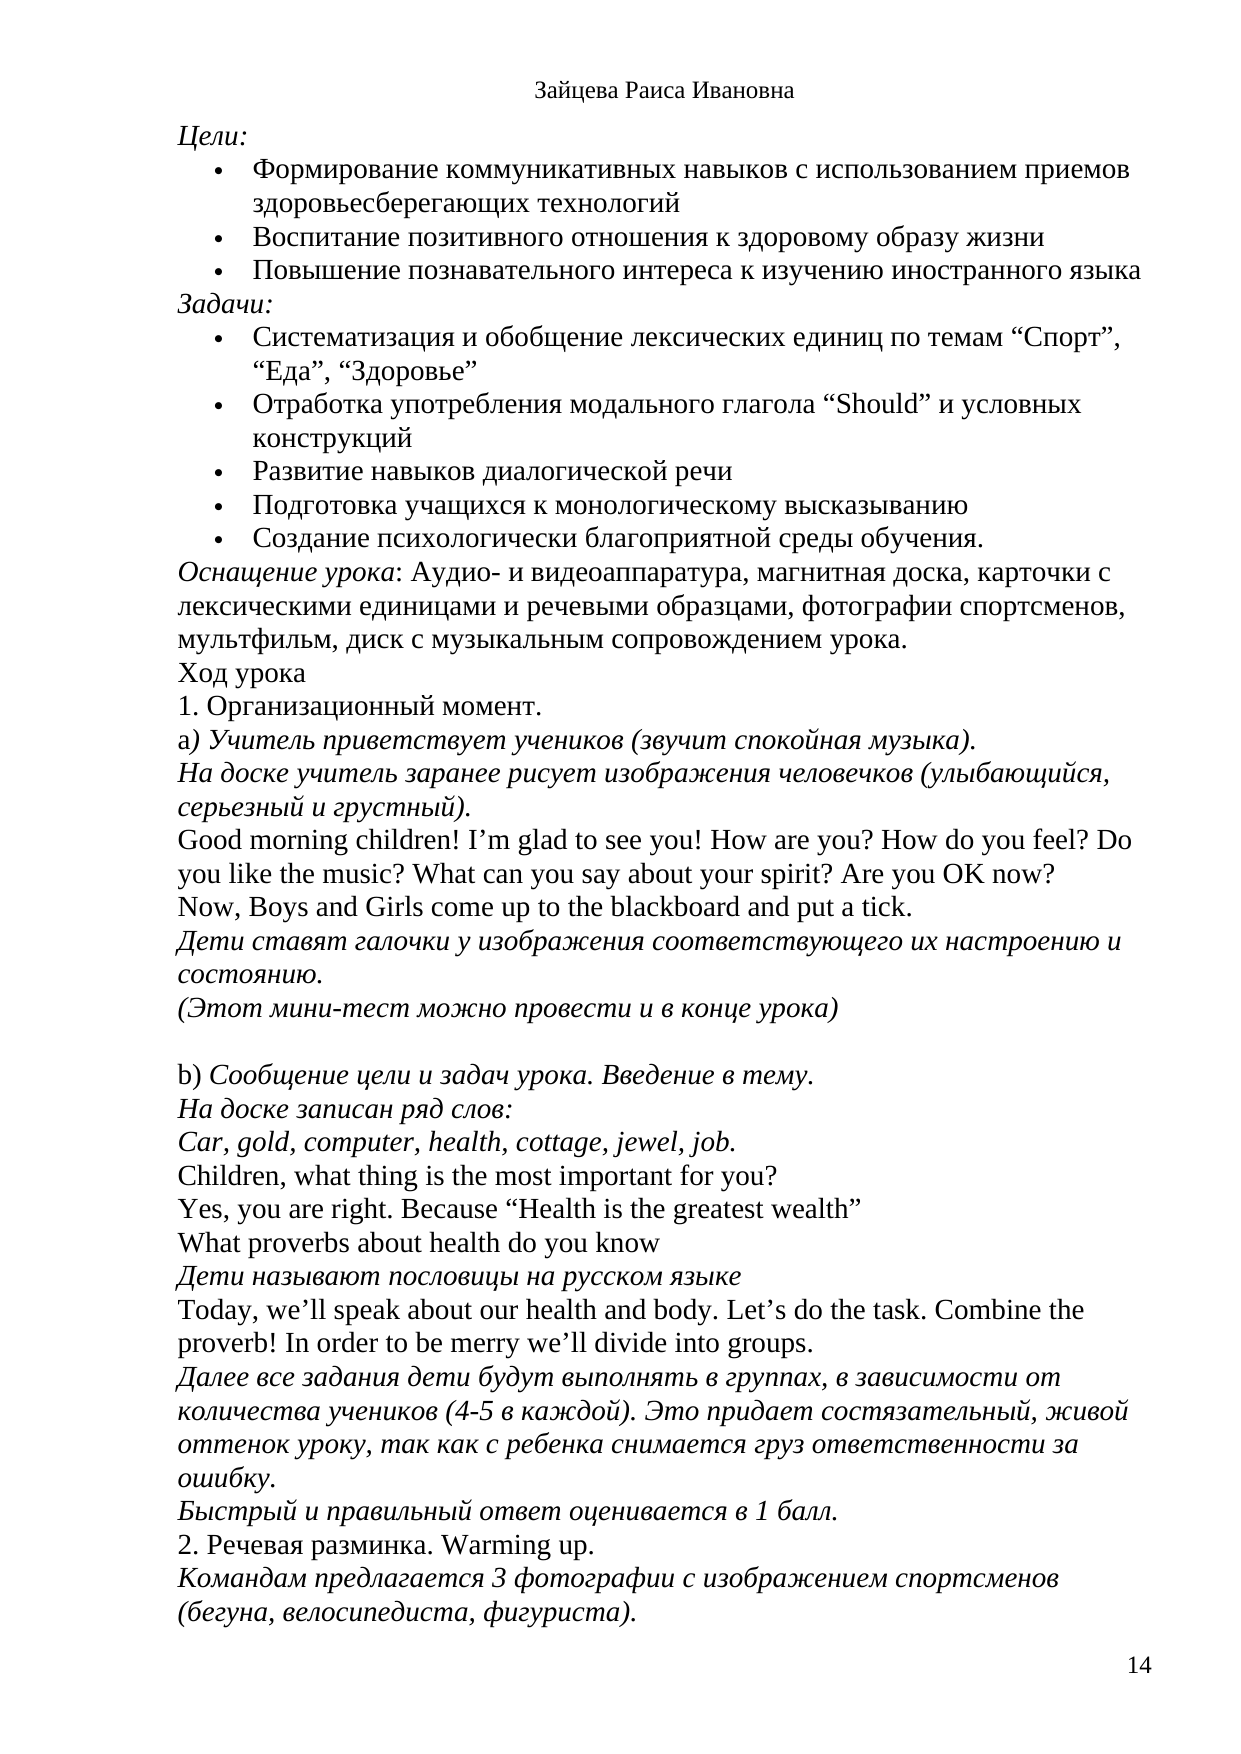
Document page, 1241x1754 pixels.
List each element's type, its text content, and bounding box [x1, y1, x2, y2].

list Повышение познавательного интереса к изучению иностранного языка [215, 252, 1152, 286]
text a) Учитель приветствует учеников (звучит спокойная музыка). [177, 722, 1152, 755]
text b) Сообщение цели и задач урока. Введение в тему. [177, 1057, 1152, 1091]
text Оснащение урока: Аудио- и видеоаппаратура, магнитная доска, карточки с лексическими единицами и речевыми образцами, фотографии спортсменов, мультфильм, диск с музыкальным сопровождением урока. [177, 554, 1152, 655]
text Цели: [177, 118, 1152, 152]
list Отработка употребления модального глагола “Should” и условных конструкций [215, 386, 1152, 453]
text Yes, you are right. Because “Health is the greatest wealth” [177, 1191, 1152, 1225]
text Good morning children! I’m glad to see you! How are you? How do you feel? Do you like the music? What can you say about your spirit? Are you OK now? [177, 822, 1152, 889]
text Задачи: [177, 286, 1152, 319]
text Ход урока [177, 655, 1152, 688]
list Создание психологически благоприятной среды обучения. [215, 521, 1152, 554]
text Now, Boys and Girls come up to the blackboard and put a tick. [177, 889, 1152, 923]
text На доске учитель заранее рисует изображения человечков (улыбающийся, серьезный и грустный). [177, 755, 1152, 822]
text 1. Организационный момент. [177, 688, 1152, 722]
list Развитие навыков диалогической речи [215, 453, 1152, 487]
text (Этот мини-тест можно провести и в конце урока) [177, 990, 1152, 1024]
text Children, what thing is the most important for you? [177, 1158, 1152, 1191]
list Формирование коммуникативных навыков с использованием приемов здоровьесберегающих технологий [215, 152, 1152, 219]
text 2. Речевая разминка. Warming up. [177, 1527, 1152, 1560]
text Дети ставят галочки у изображения соответствующего их настроению и состоянию. [177, 923, 1152, 990]
text Командам предлагается 3 фотографии с изображением спортсменов (бегуна, велосипедиста, фигуриста). [177, 1560, 1152, 1627]
list Подготовка учащихся к монологическому высказыванию [215, 487, 1152, 521]
list Систематизация и обобщение лексических единиц по темам “Спорт”, “Еда”, “Здоровье” [215, 319, 1152, 386]
text Далее все задания дети будут выполнять в группах, в зависимости от количества учеников (4-5 в каждой). Это придает состязательный, живой оттенок уроку, так как с ребенка снимается груз ответственности за ошибку. [177, 1359, 1152, 1493]
text What proverbs about health do you know [177, 1225, 1152, 1258]
text Today, we’ll speak about our health and body. Let’s do the task. Combine the proverb! In order to be merry we’ll divide into groups. [177, 1292, 1152, 1359]
text Дети называют пословицы на русском языке [177, 1258, 1152, 1292]
text Быстрый и правильный ответ оценивается в 1 балл. [177, 1493, 1152, 1527]
text На доске записан ряд слов: [177, 1091, 1152, 1124]
list Воспитание позитивного отношения к здоровому образу жизни [215, 219, 1152, 252]
text Car, gold, computer, health, cottage, jewel, job. [177, 1124, 1152, 1158]
